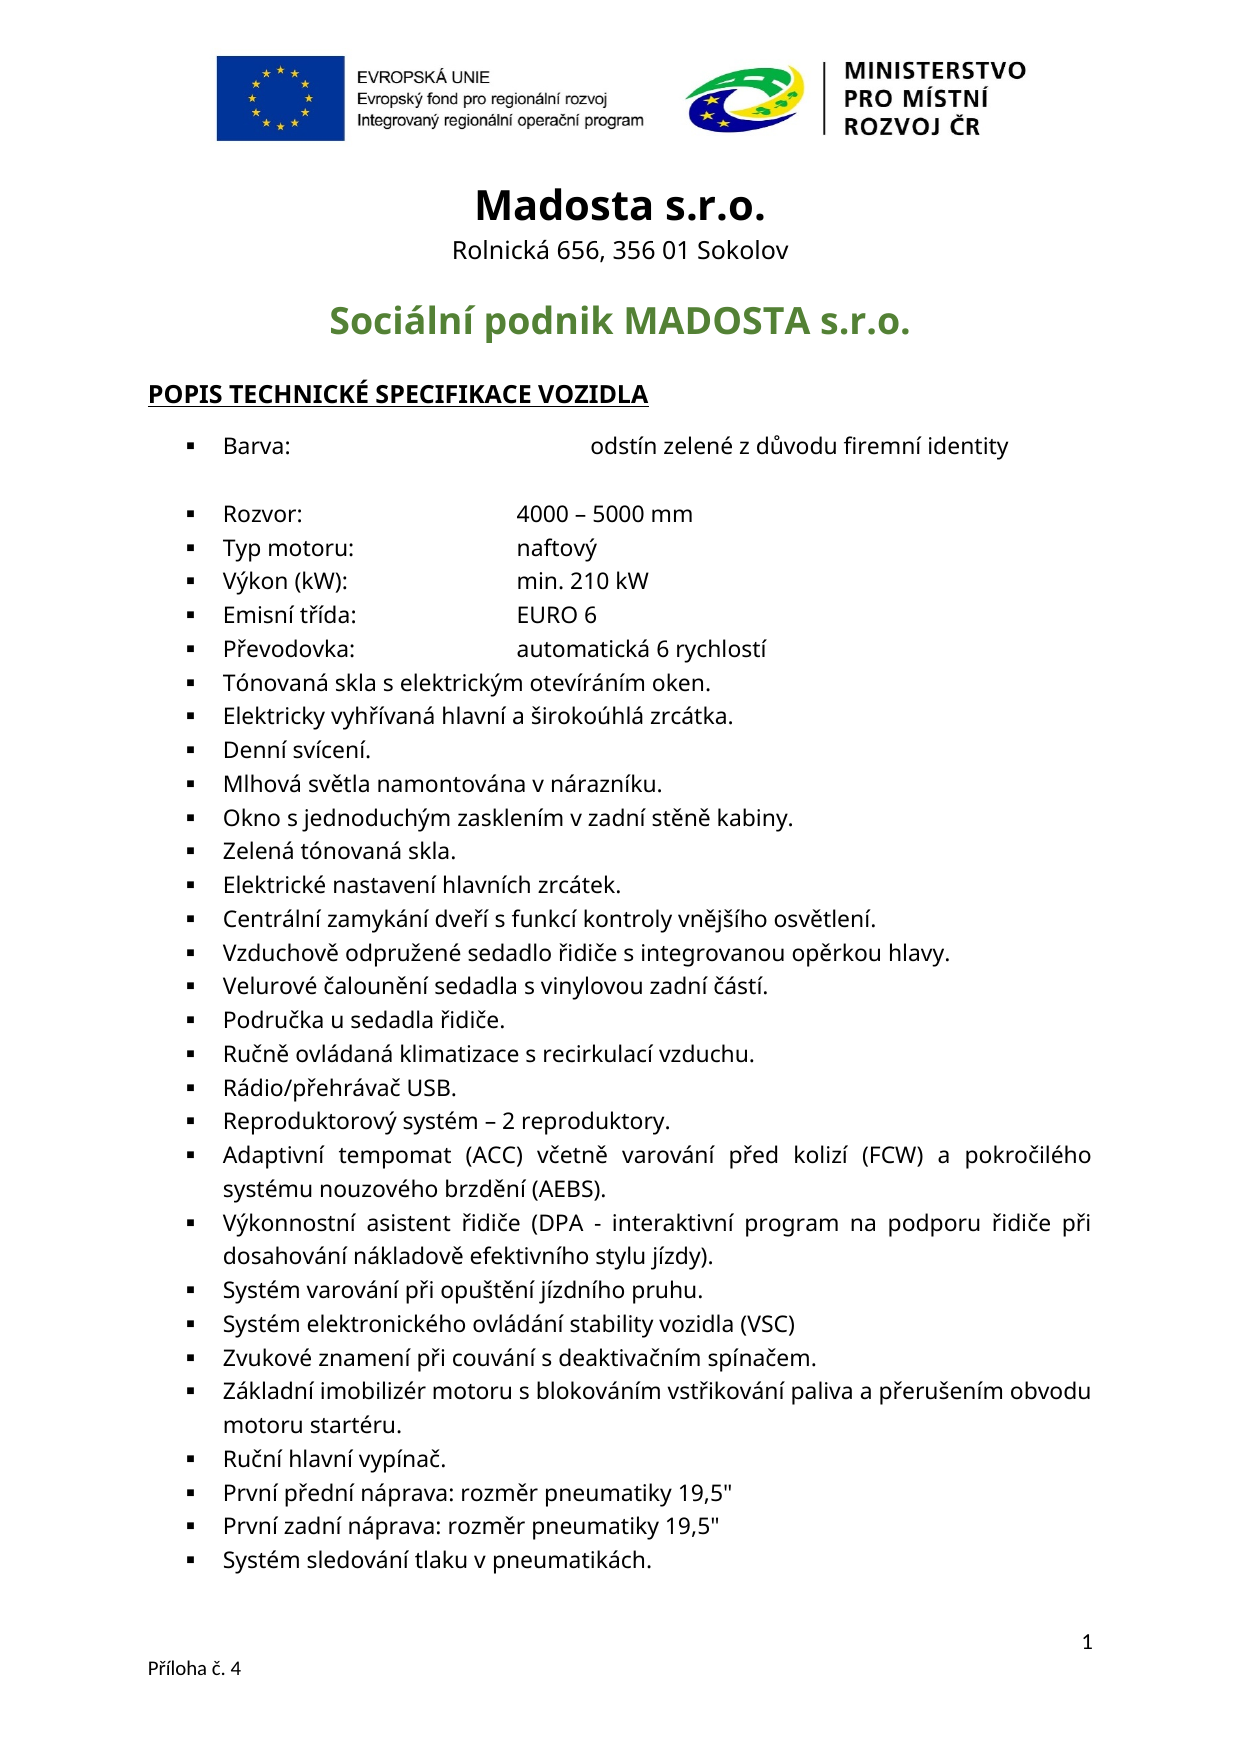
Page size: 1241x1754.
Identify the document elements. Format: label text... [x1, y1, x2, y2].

text Rolnická 656, 356 01 Sokolov [148, 232, 1093, 266]
list První přední náprava: rozměr pneumatiky 19,5" [185, 1476, 1093, 1508]
text Sociální podnik MADOSTA s.r.o. [148, 294, 1093, 346]
list Rozvor: 4000 – 5000 mm [185, 498, 1093, 529]
list Systém elektronického ovládání stability vozidla (VSC) [185, 1308, 1093, 1339]
list Velurové čalounění sedadla s vinylovou zadní částí. [185, 970, 1093, 1001]
picture [188, 26, 1053, 169]
list Výkonnostní asistent řidiče (DPA - interaktivní program na podporu řidiče při dosahování nákladově efektivního stylu jízdy). [185, 1206, 1093, 1271]
list Tónovaná skla s elektrickým otevíráním oken. [185, 666, 1093, 698]
list Základní imobilizér motoru s blokováním vstřikování paliva a přerušením obvodu motoru startéru. [185, 1375, 1093, 1440]
list Okno s jednoduchým zasklením v zadní stěně kabiny. [185, 801, 1093, 833]
list Ručně ovládaná klimatizace s recirkulací vzduchu. [185, 1038, 1093, 1069]
list Područka u sedadla řidiče. [185, 1004, 1093, 1035]
list Typ motoru: naftový [185, 531, 1093, 563]
list Centrální zamykání dveří s funkcí kontroly vnějšího osvětlení. [185, 903, 1093, 934]
list Převodovka: automatická 6 rychlostí [185, 633, 1093, 664]
list Systém sledování tlaku v pneumatikách. [185, 1544, 1093, 1575]
list Ruční hlavní vypínač. [185, 1443, 1093, 1474]
list Vzduchově odpružené sedadlo řidiče s integrovanou opěrkou hlavy. [185, 936, 1093, 968]
list Systém varování při opuštění jízdního pruhu. [185, 1274, 1093, 1305]
text POPIS TECHNICKÉ SPECIFIKACE VOZIDLA [148, 377, 1093, 411]
list První zadní náprava: rozměr pneumatiky 19,5" [185, 1510, 1093, 1541]
list Barva: odstín zelené z důvodu firemní identity [185, 430, 1093, 495]
list Výkon (kW): min. 210 kW [185, 565, 1093, 596]
list Elektricky vyhřívaná hlavní a širokoúhlá zrcátka. [185, 700, 1093, 731]
list Rádio/přehrávač USB. [185, 1071, 1093, 1103]
list Reproduktorový systém – 2 reproduktory. [185, 1105, 1093, 1136]
list Adaptivní tempomat (ACC) včetně varování před kolizí (FCW) a pokročilého systému nouzového brzdění (AEBS). [185, 1139, 1093, 1204]
list Elektrické nastavení hlavních zrcátek. [185, 869, 1093, 900]
list Zelená tónovaná skla. [185, 835, 1093, 866]
list Mlhová světla namontována v nárazníku. [185, 768, 1093, 799]
list Emisní třída: EURO 6 [185, 599, 1093, 630]
text Madosta s.r.o. [148, 176, 1093, 232]
list Denní svícení. [185, 734, 1093, 765]
list Zvukové znamení při couvání s deaktivačním spínačem. [185, 1341, 1093, 1373]
